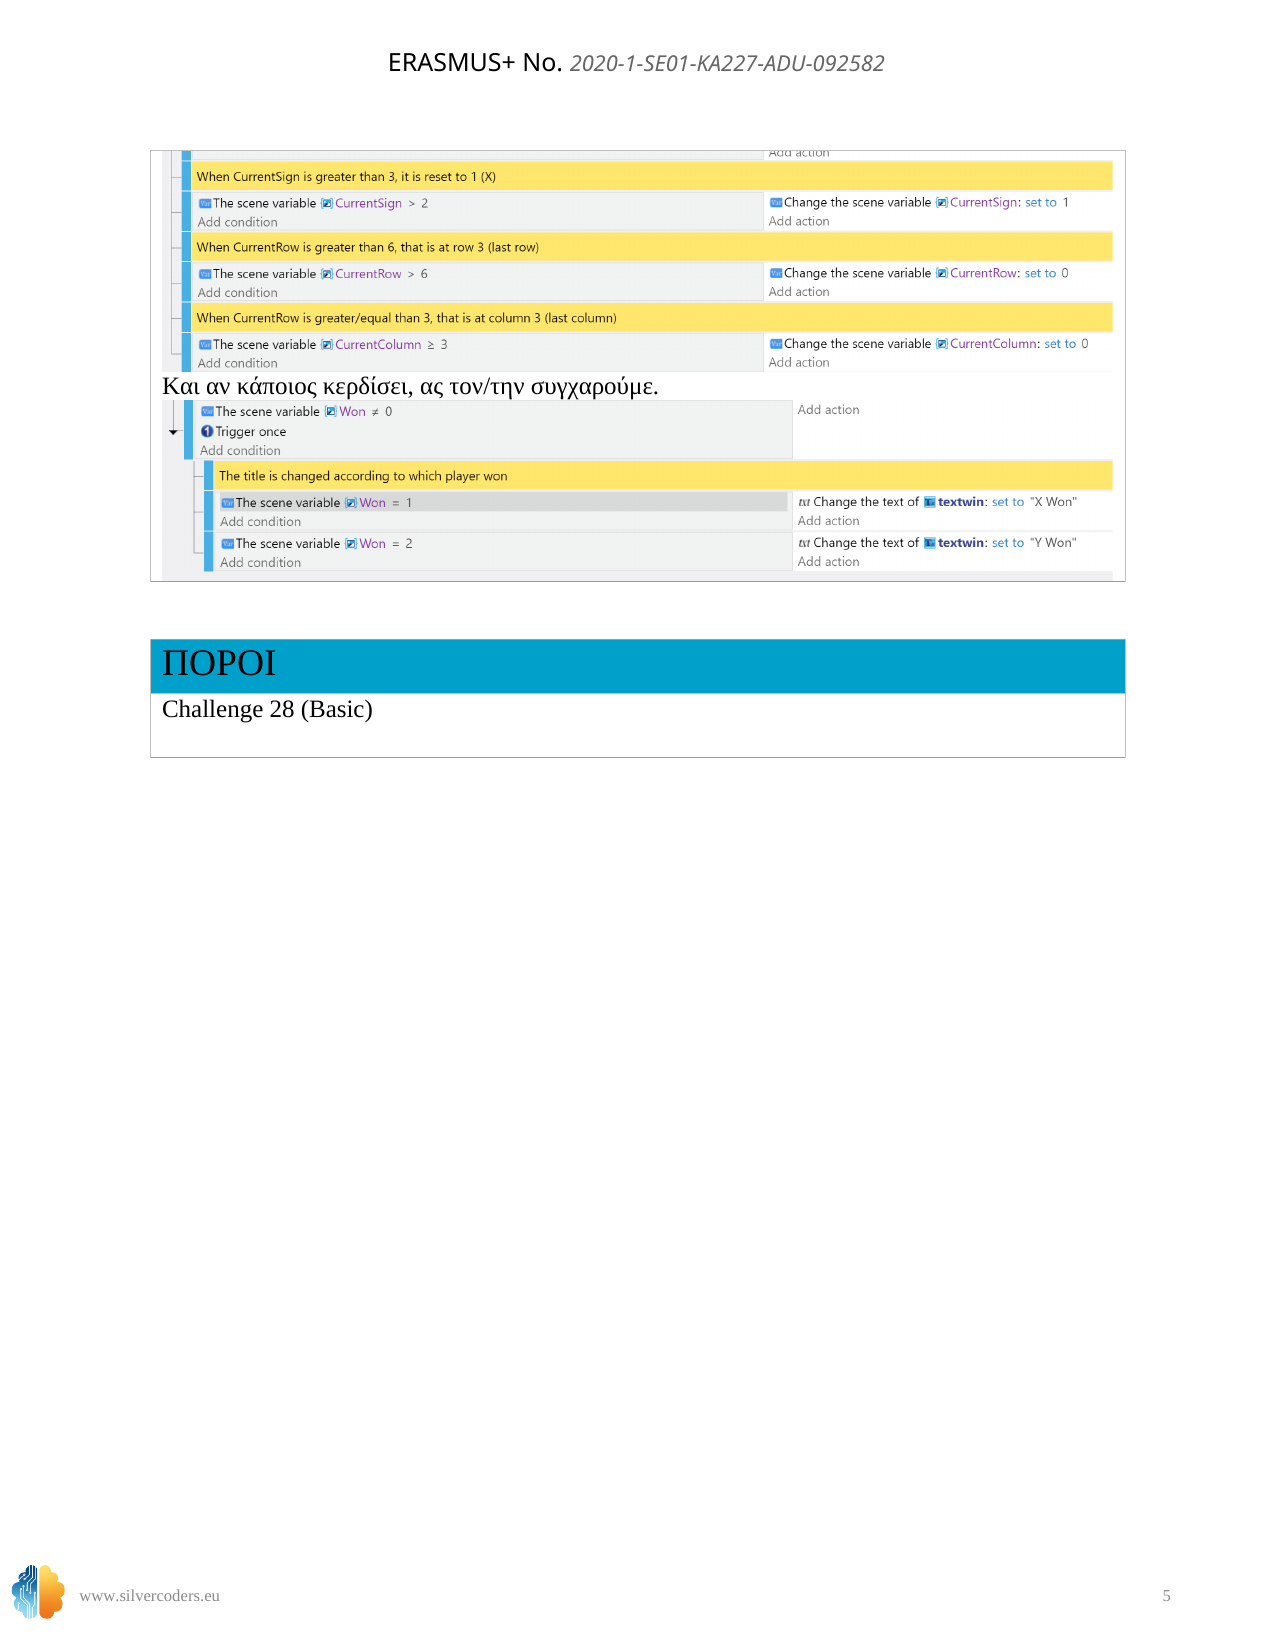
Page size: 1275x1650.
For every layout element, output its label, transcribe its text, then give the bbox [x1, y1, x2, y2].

picture [11, 1565, 65, 1619]
table_cell Challenge 28 (Basic) [151, 694, 1125, 757]
picture [161, 151, 1113, 372]
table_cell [151, 151, 1125, 581]
picture [161, 400, 1113, 581]
table_header ΠΟΡΟΙ [151, 640, 1125, 693]
